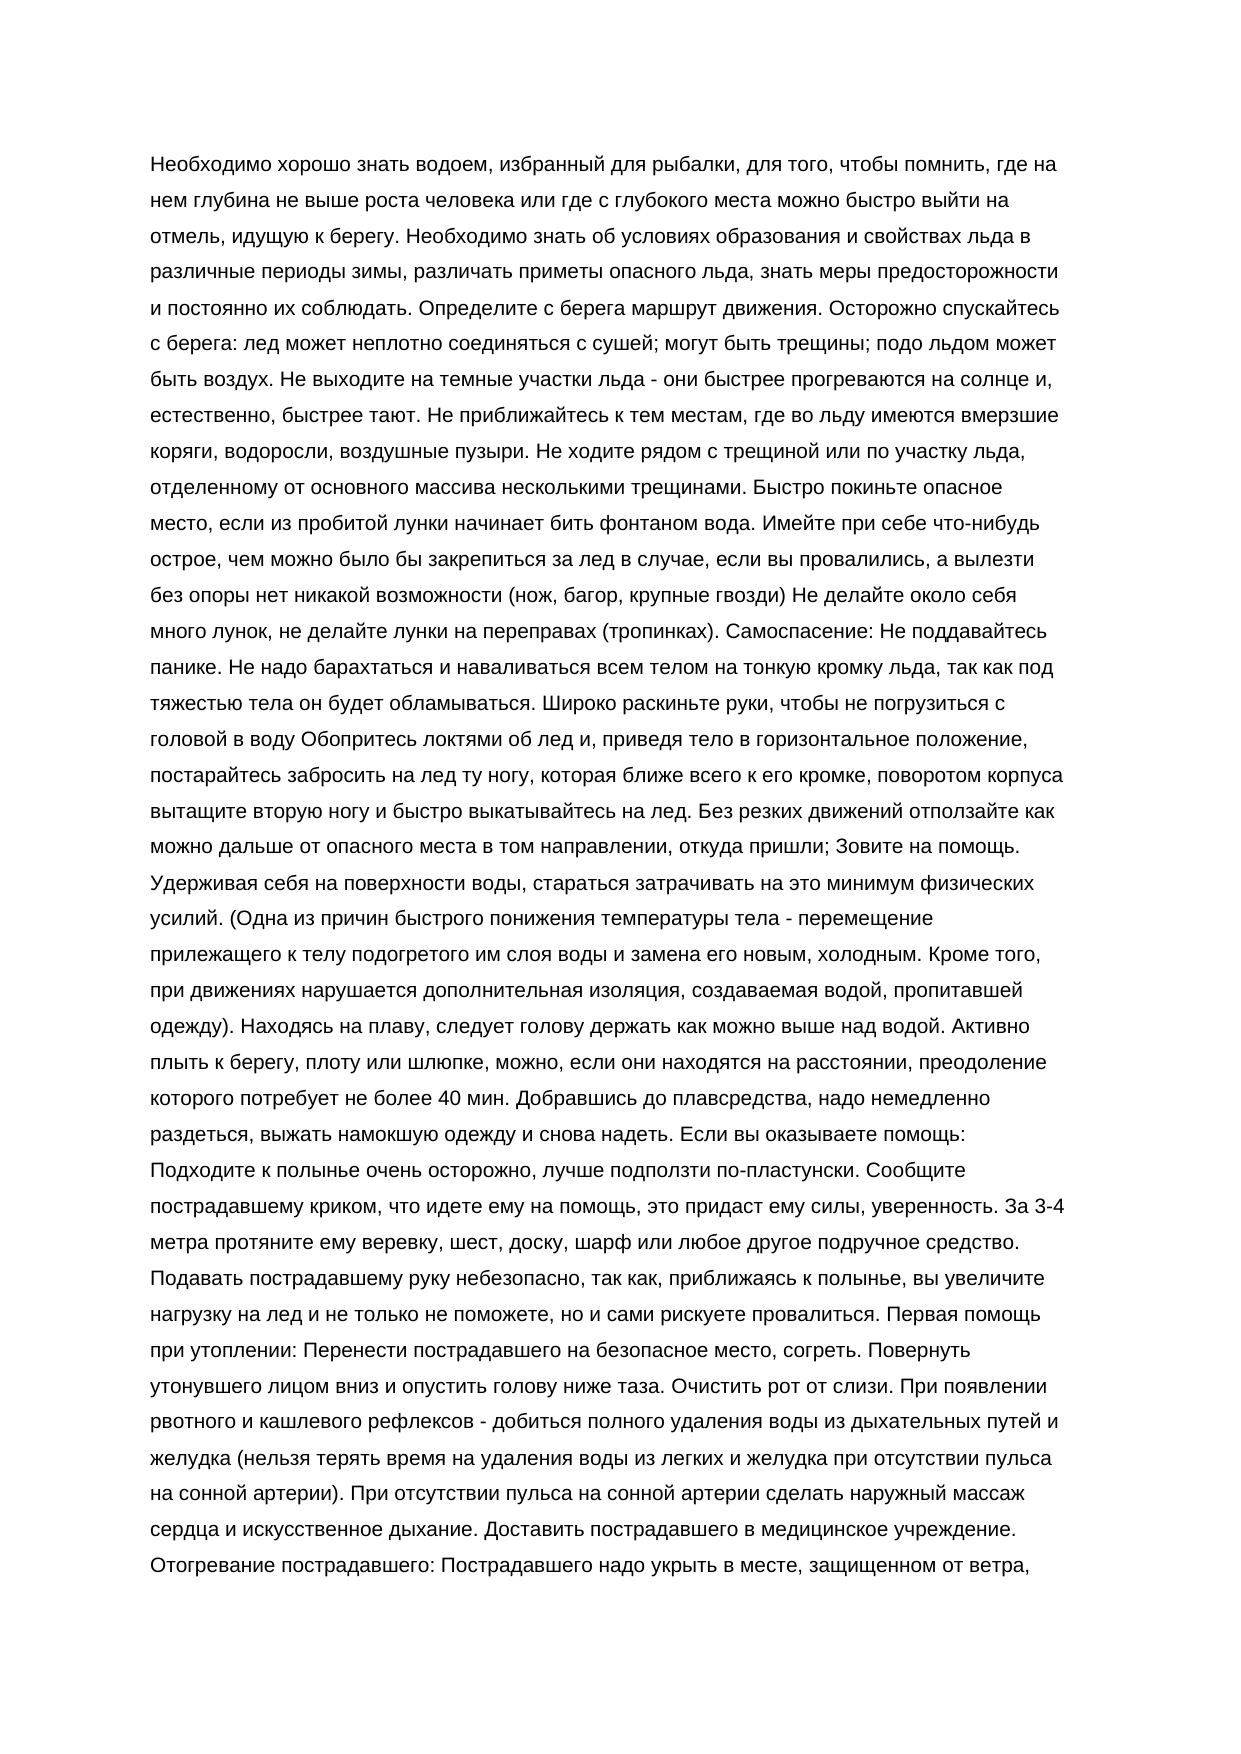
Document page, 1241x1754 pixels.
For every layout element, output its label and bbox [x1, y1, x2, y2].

table_cell [140, 150, 1078, 1577]
